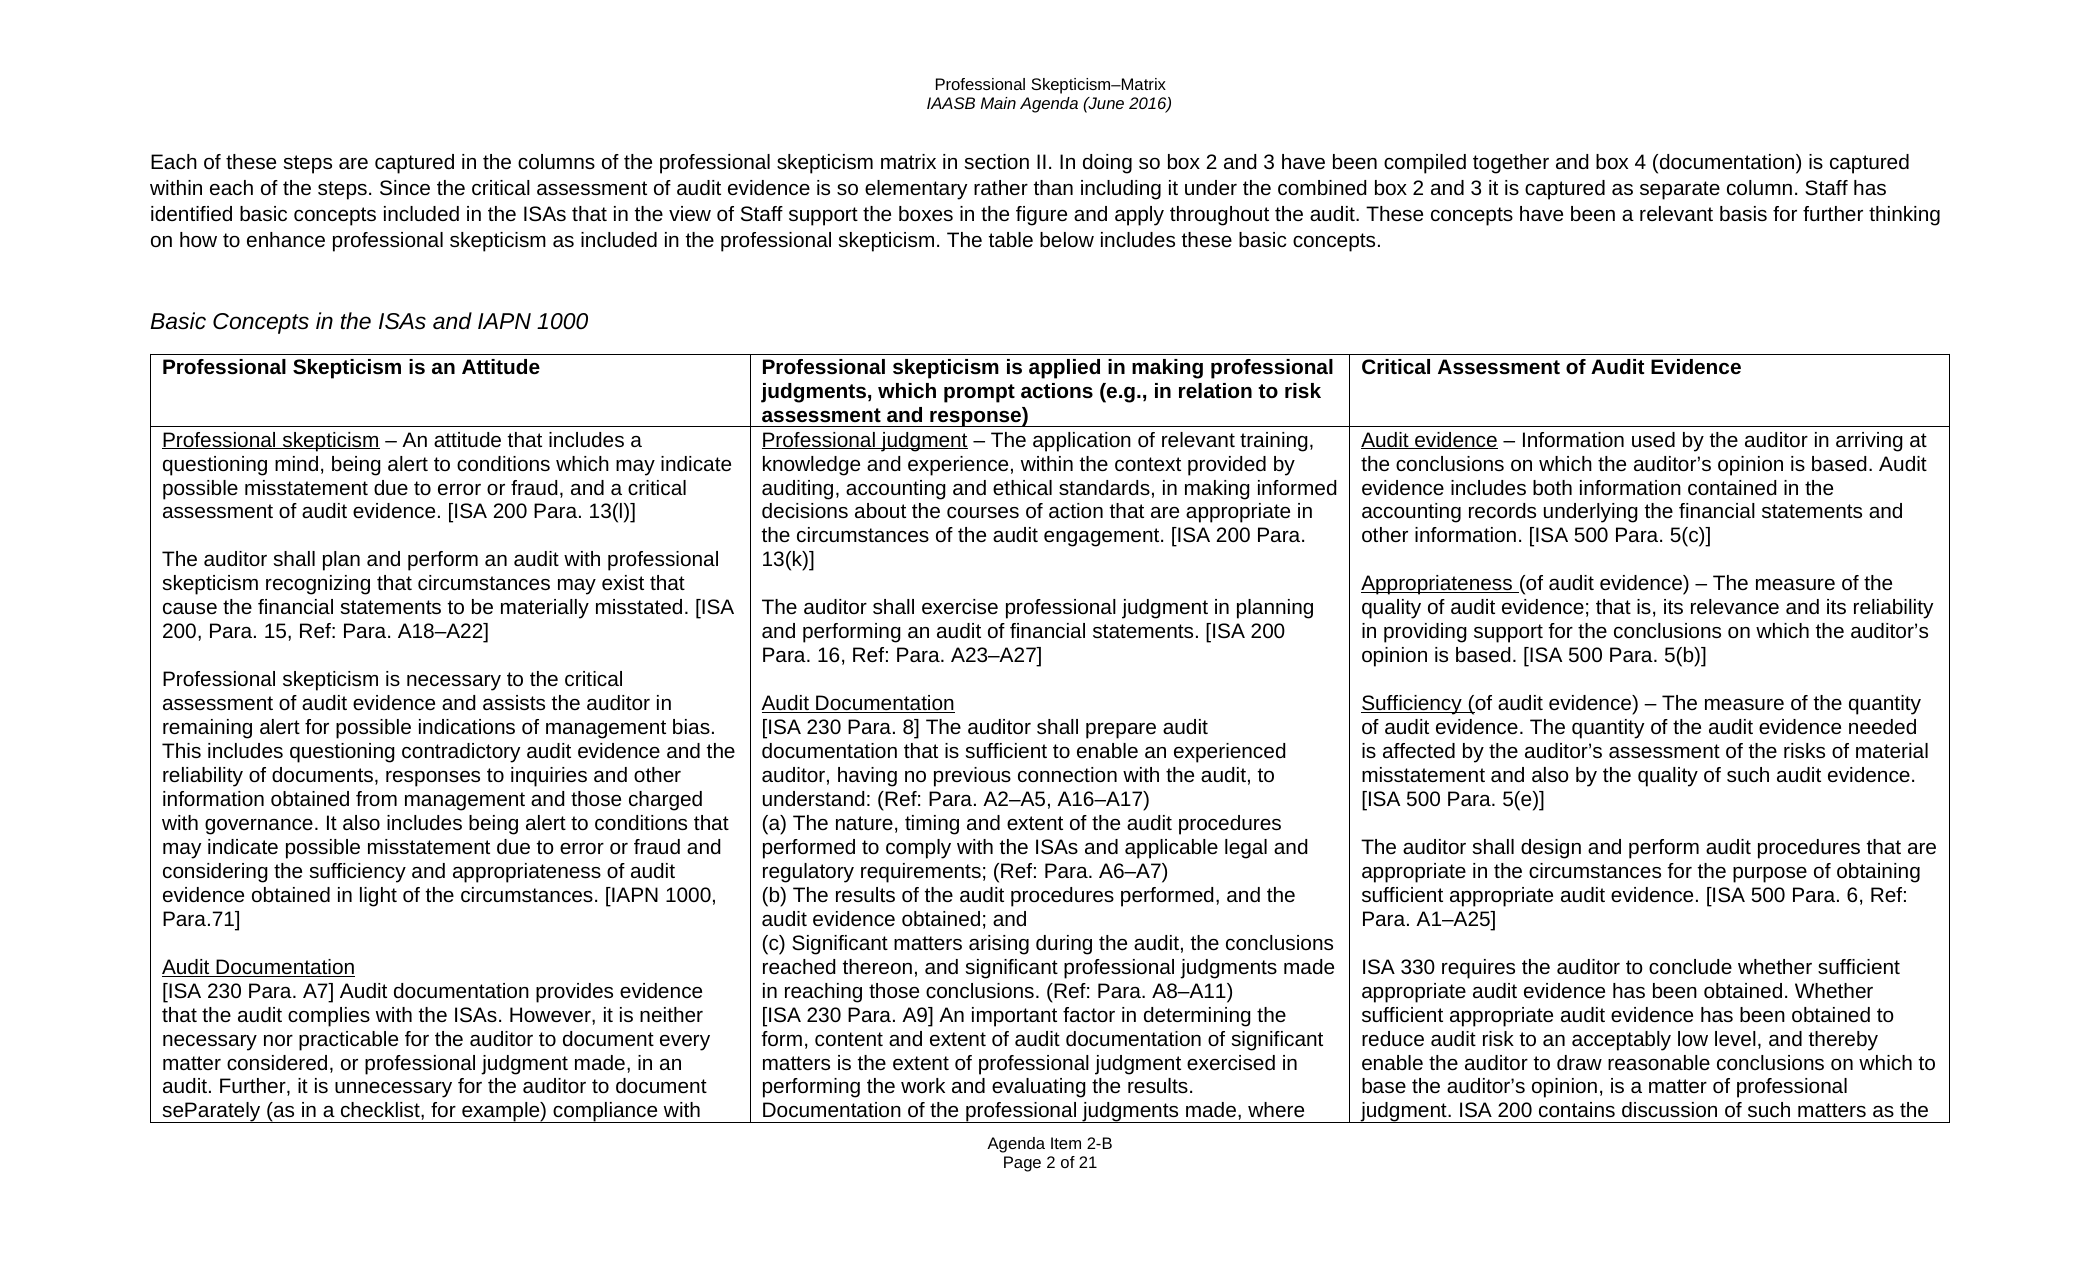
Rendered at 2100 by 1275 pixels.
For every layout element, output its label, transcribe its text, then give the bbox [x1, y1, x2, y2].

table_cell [151, 427, 750, 1122]
table_header Critical Assessment of Audit Evidence [1350, 355, 1949, 426]
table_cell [1350, 427, 1949, 1122]
table_header Professional Skepticism is an Attitude [151, 355, 750, 426]
table_header Professional skepticism is applied in making professional judgments, which prompt actions (e.g., in relation to risk assessment and response) [751, 355, 1349, 426]
text Basic Concepts in the ISAs and IAPN 1000 [150, 308, 1950, 335]
text Each of these steps are captured in the columns of the professional skepticism matrix in section II. In doing so box 2 and 3 have been compiled together and box 4 (documentation) is captured within each of the steps. Since the critical assessment of audit evidence is so elementary rather than including it under the combined box 2 and 3 it is captured as separate column. Staff has identified basic concepts included in the ISAs that in the view of Staff support the boxes in the figure and apply throughout the audit. These concepts have been a relevant basis for further thinking on how to enhance professional skepticism as included in the professional skepticism. The table below includes these basic concepts. [150, 150, 1950, 251]
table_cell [751, 427, 1349, 1122]
